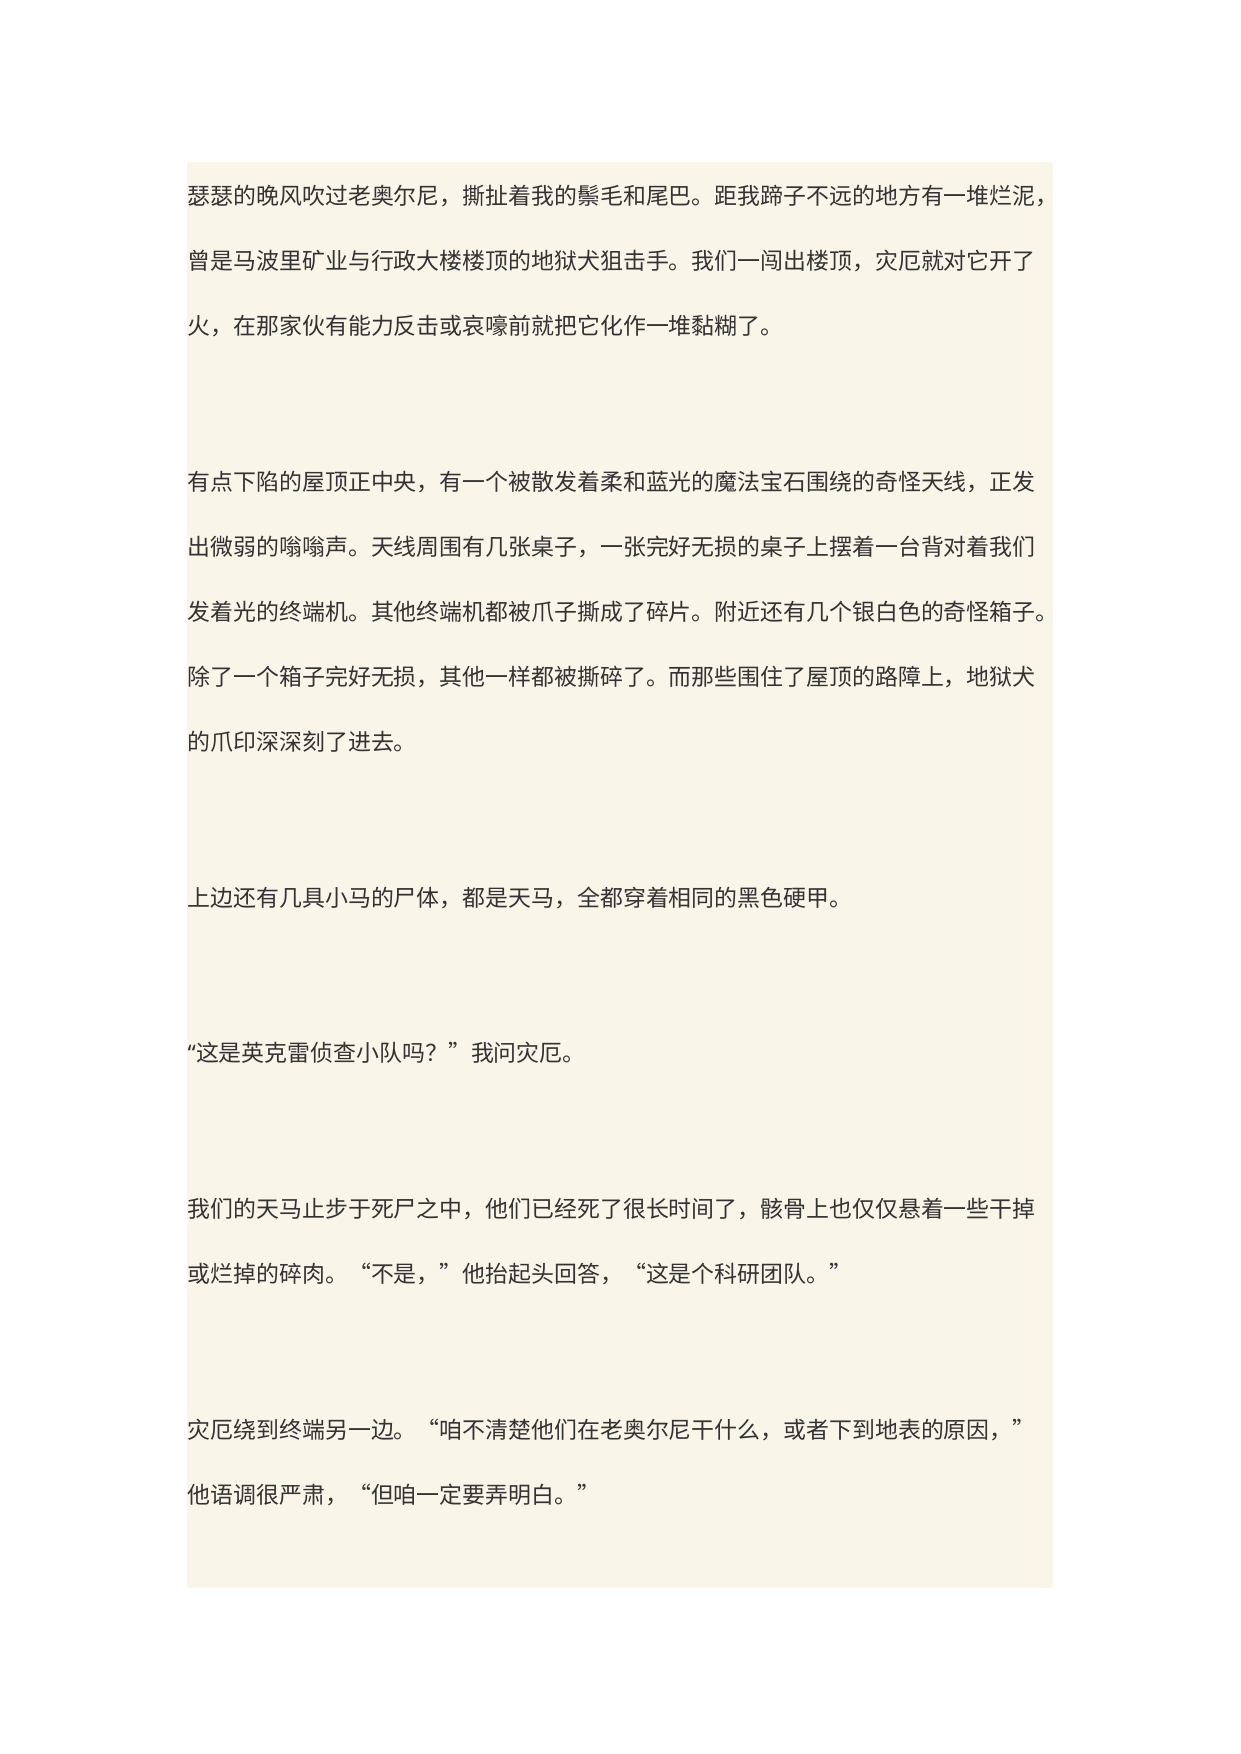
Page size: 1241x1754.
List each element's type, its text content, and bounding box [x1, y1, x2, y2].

text 有点下陷的屋顶正中央，有一个被散发着柔和蓝光的魔法宝石围绕的奇怪天线，正发出微弱的嗡嗡声。天线周围有几张桌子，一张完好无损的桌子上摆着一台背对着我们发着光的终端机。其他终端机都被爪子撕成了碎片。附近还有几个银白色的奇怪箱子。除了一个箱子完好无损，其他一样都被撕碎了。而那些围住了屋顶的路障上，地狱犬的爪印深深刻了进去。 [187, 448, 1053, 773]
text “这是英克雷侦查小队吗？”我问灾厄。 [187, 1019, 1053, 1084]
text 瑟瑟的晚风吹过老奥尔尼，撕扯着我的鬃毛和尾巴。距我蹄子不远的地方有一堆烂泥，曾是马波里矿业与行政大楼楼顶的地狱犬狙击手。我们一闯出楼顶，灾厄就对它开了火，在那家伙有能力反击或哀嚎前就把它化作一堆黏糊了。 [187, 162, 1053, 357]
text 上边还有几具小马的尸体，都是天马，全都穿着相同的黑色硬甲。 [187, 864, 1053, 929]
text 我们的天马止步于死尸之中，他们已经死了很长时间了，骸骨上也仅仅悬着一些干掉或烂掉的碎肉。“不是，”他抬起头回答，“这是个科研团队。” [187, 1175, 1053, 1305]
text 灾厄绕到终端另一边。“咱不清楚他们在老奥尔尼干什么，或者下到地表的原因，”他语调很严肃，“但咱一定要弄明白。” [187, 1396, 1053, 1526]
